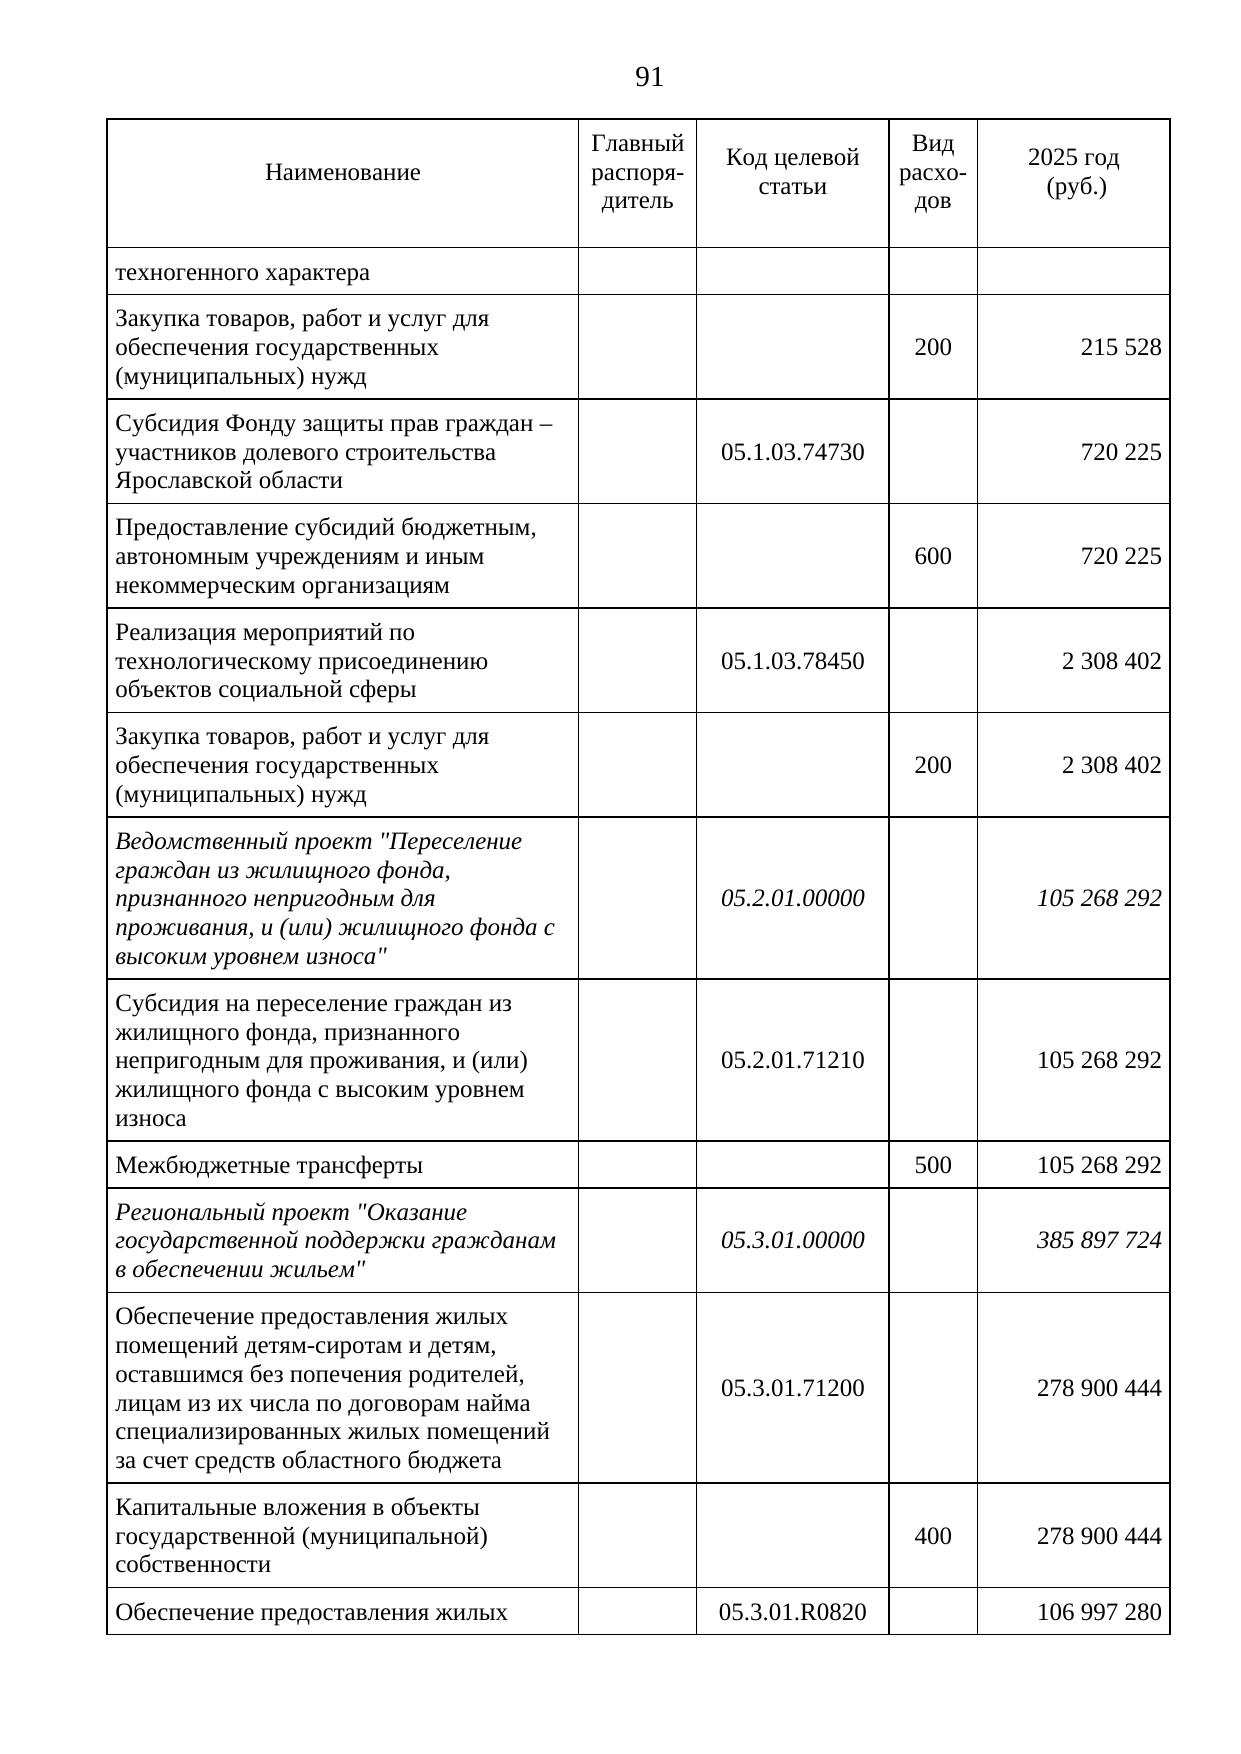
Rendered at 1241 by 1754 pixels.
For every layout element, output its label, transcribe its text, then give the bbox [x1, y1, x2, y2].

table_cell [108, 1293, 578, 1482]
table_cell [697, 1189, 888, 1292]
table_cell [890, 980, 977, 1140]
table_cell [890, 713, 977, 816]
table_header Вид расхо-дов [890, 120, 977, 247]
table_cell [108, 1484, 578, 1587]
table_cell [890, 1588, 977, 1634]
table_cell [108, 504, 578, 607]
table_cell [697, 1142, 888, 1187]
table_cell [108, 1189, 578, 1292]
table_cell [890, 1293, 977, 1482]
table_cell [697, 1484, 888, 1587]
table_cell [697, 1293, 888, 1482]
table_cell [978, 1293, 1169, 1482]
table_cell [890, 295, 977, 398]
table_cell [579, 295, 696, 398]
table_header 2025 год (руб.) [978, 120, 1169, 247]
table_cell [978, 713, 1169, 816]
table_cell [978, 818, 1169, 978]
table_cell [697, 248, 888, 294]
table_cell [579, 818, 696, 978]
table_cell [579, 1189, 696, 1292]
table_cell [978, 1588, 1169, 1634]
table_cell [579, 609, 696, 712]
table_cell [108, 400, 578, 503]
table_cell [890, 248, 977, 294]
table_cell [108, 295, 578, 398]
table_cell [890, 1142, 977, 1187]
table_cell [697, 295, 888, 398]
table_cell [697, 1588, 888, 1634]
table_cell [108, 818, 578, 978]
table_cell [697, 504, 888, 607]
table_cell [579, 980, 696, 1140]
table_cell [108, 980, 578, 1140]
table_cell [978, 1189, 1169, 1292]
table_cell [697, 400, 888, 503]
table_header Главный распоря-дитель [579, 120, 696, 247]
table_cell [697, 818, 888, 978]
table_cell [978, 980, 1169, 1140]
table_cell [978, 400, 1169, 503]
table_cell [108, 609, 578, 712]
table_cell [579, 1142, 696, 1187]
table_header Код целевой статьи [697, 120, 888, 247]
table_header Наименование [108, 120, 578, 247]
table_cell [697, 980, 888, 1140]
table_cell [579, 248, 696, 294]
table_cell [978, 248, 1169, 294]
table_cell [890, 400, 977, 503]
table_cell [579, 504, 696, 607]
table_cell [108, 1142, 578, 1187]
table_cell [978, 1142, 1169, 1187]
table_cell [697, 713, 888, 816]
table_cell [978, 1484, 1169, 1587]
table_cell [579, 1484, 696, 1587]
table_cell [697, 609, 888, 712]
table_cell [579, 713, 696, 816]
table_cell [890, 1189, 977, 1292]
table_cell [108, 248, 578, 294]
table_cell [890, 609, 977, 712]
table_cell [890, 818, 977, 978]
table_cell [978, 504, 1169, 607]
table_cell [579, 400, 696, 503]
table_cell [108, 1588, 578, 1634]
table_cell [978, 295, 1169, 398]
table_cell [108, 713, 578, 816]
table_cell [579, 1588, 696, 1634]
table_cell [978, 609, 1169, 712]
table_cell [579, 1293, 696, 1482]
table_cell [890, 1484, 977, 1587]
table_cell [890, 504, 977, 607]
